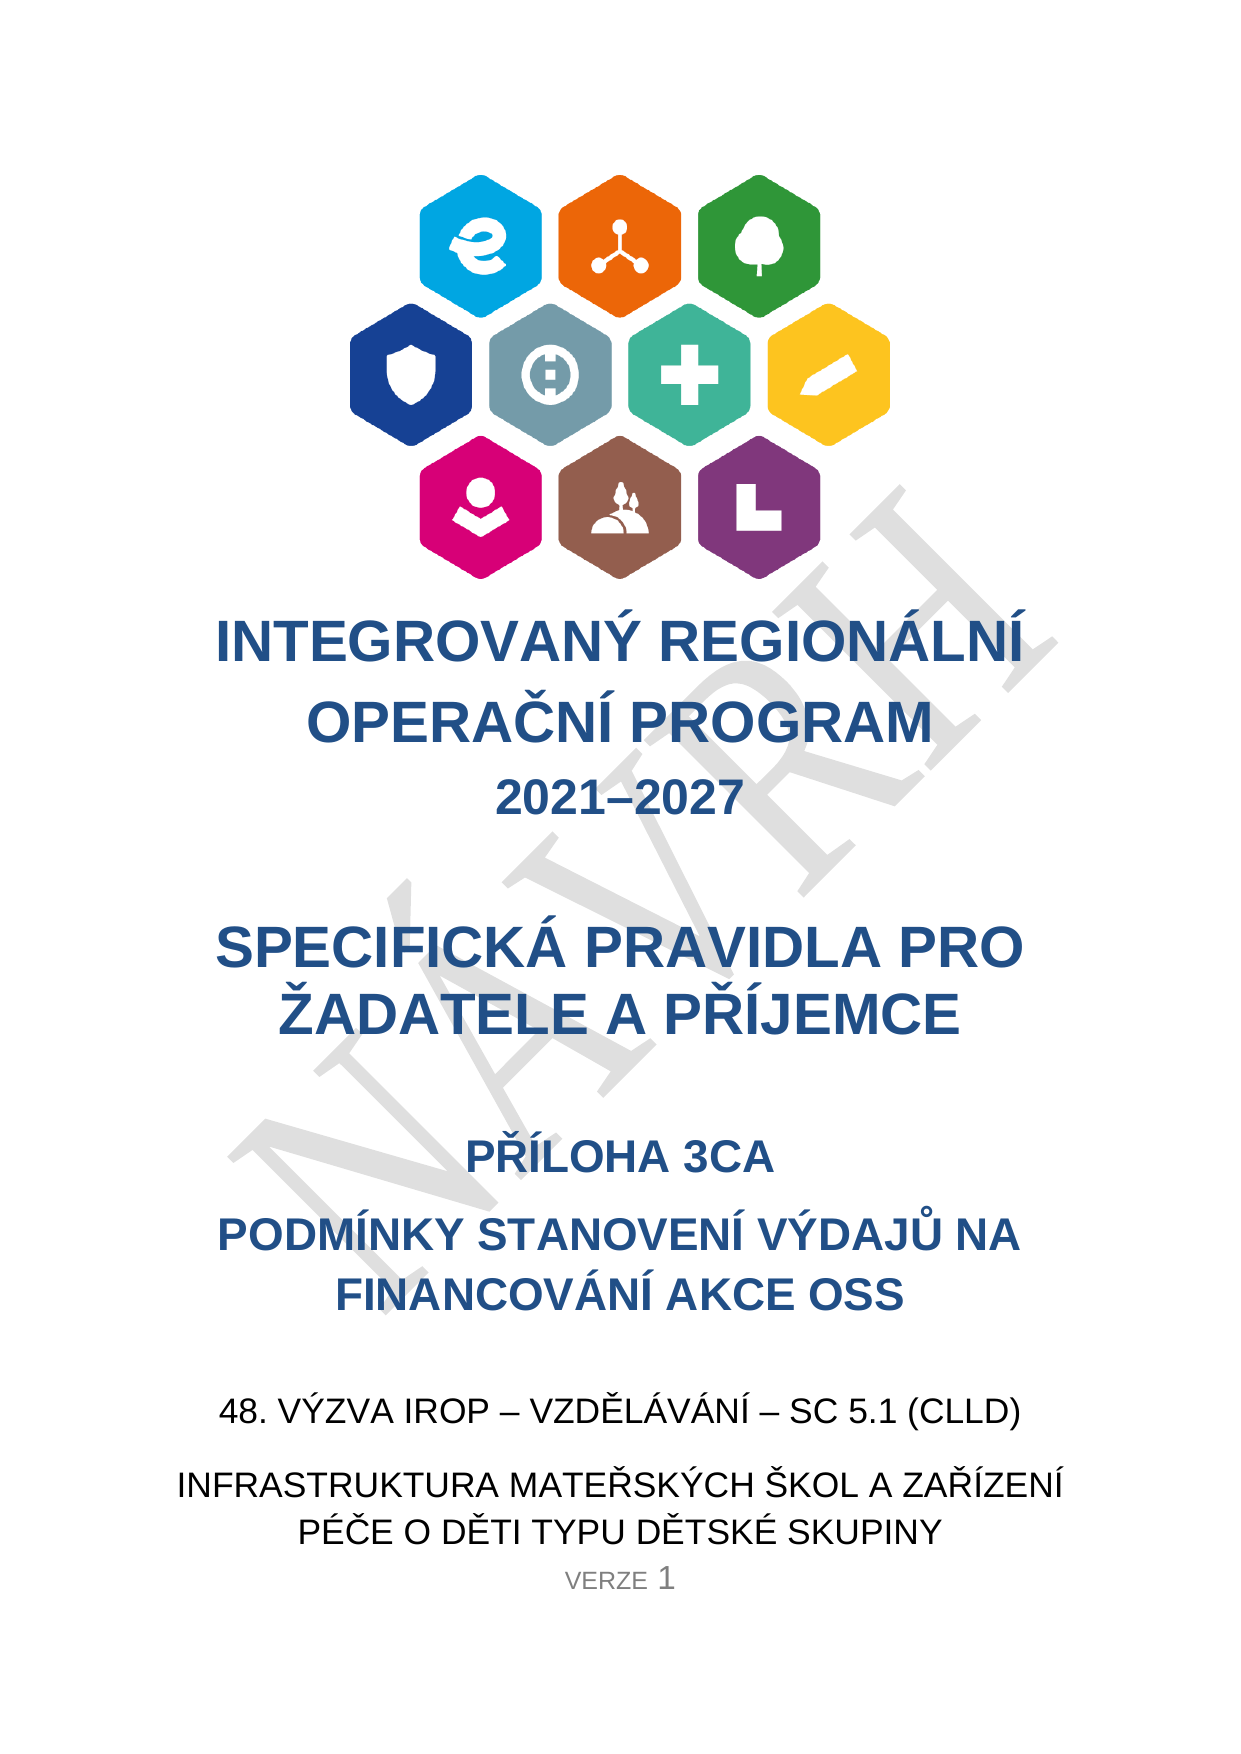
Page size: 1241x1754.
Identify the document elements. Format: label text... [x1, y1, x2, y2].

text PodMÍNKY STAnovení výdajů na financování akce OSS [148, 1207, 1092, 1320]
text INFRASTRUKTURA MATEŘSKÝCH ŠKOL A ZAŘÍZENÍ PÉČE O DĚTI TYPU DĚTSKÉ SKUPINY [148, 1464, 1092, 1552]
text SPECIFICKÁ PRAVIDLA PRO ŽADATELE A PŘÍJEMCE [148, 913, 1092, 1047]
text 2021–2027 [148, 768, 1092, 825]
text VERZE 1 [148, 1558, 1092, 1596]
text 48. VÝZVA IROP – VZDĚLÁVÁNÍ – SC 5.1 (CLLD) [148, 1391, 1092, 1431]
picture [323, 158, 916, 607]
text PŘÍLOHA 3Ca [148, 1129, 1092, 1182]
